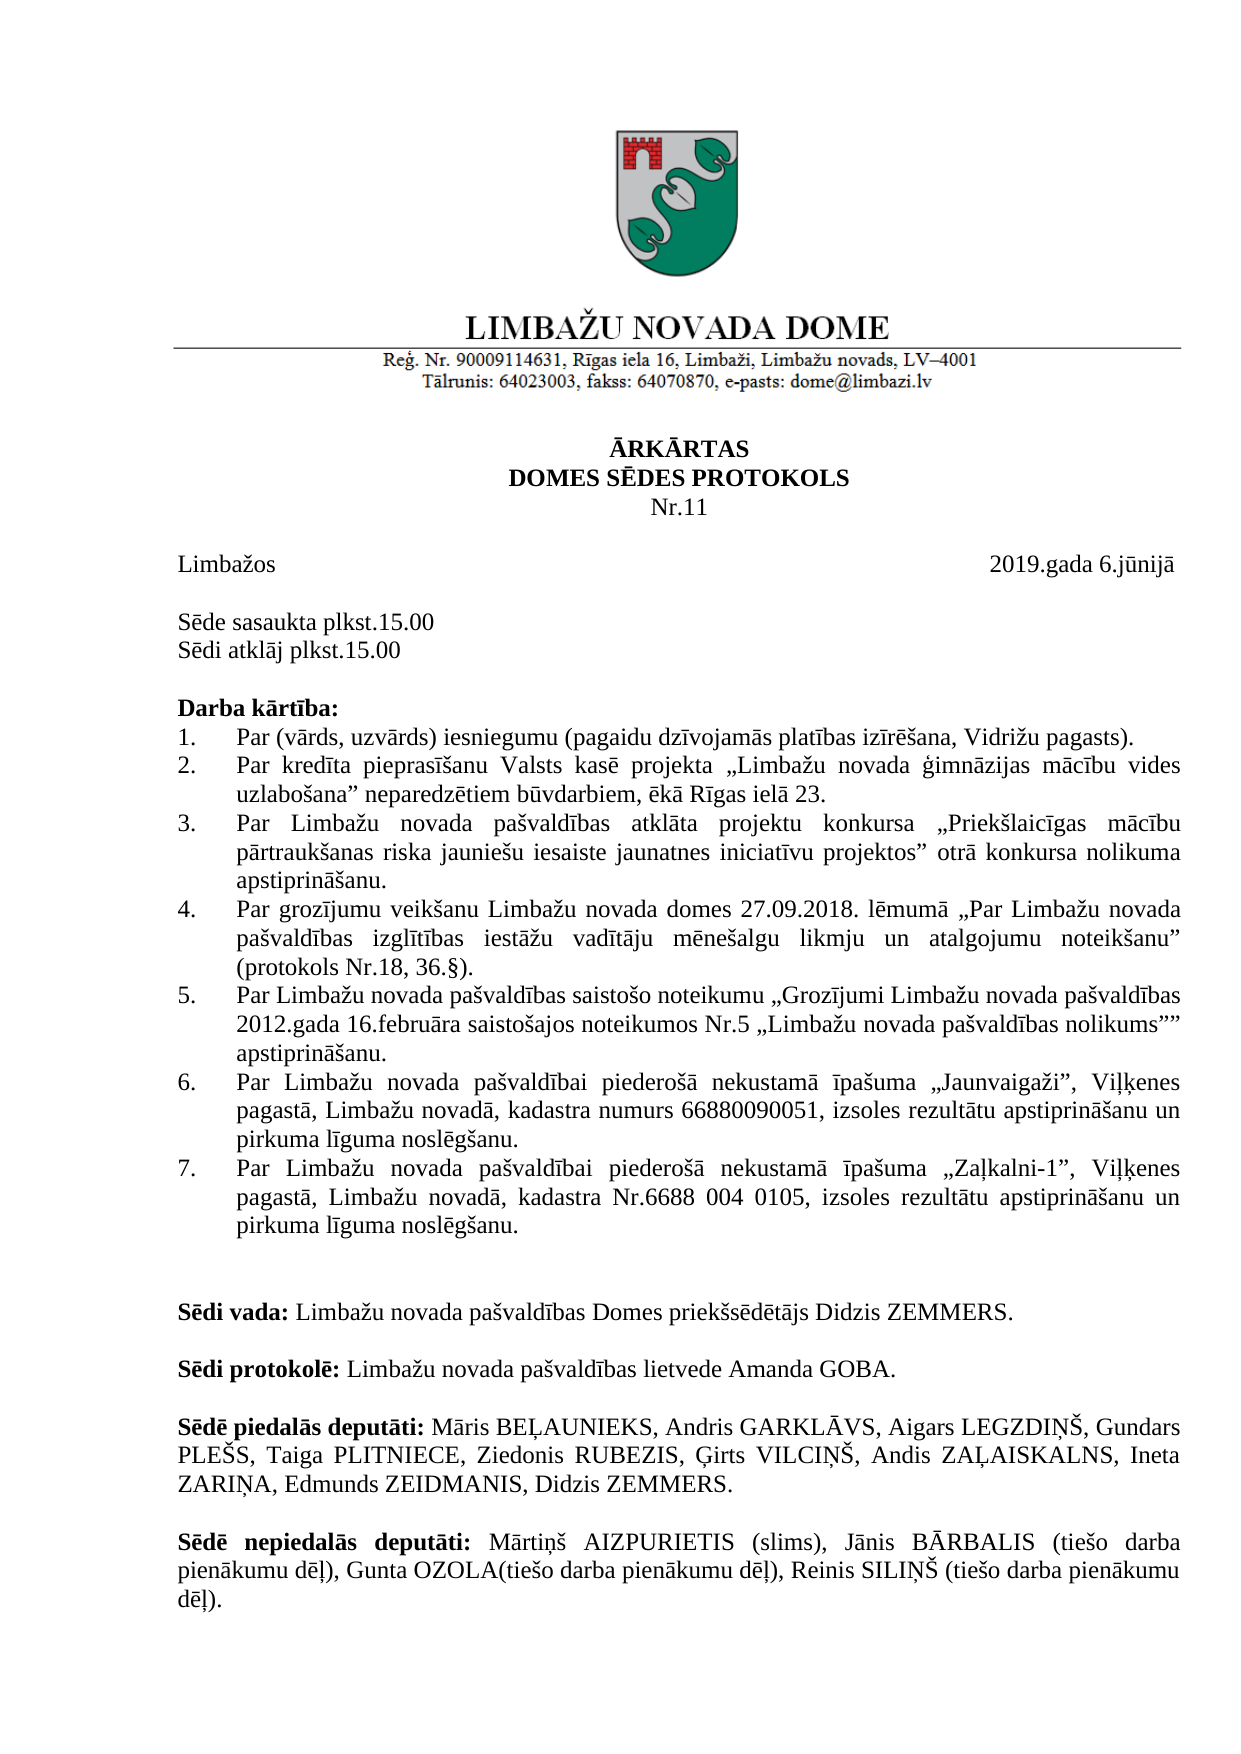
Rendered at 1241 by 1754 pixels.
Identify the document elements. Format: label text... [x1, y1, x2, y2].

list Par Limbažu novada pašvaldības saistošo noteikumu „Grozījumi Limbažu novada pašvaldības 2012.gada 16.februāra saistošajos noteikumos Nr.5 „Limbažu novada pašvaldības nolikums”” apstiprināšanu. [177, 981, 1181, 1067]
text DOMES SĒDES PROTOKOLS [177, 463, 1181, 492]
list Par kredīta pieprasīšanu Valsts kasē projekta „Limbažu novada ģimnāzijas mācību vides uzlabošana” neparedzētiem būvdarbiem, ēkā Rīgas ielā 23. [177, 751, 1181, 808]
list Par Limbažu novada pašvaldības atklāta projektu konkursa „Priekšlaicīgas mācību pārtraukšanas riska jauniešu iesaiste jaunatnes iniciatīvu projektos” otrā konkursa nolikuma apstiprināšanu. [177, 808, 1181, 894]
text Sēdi atklāj plkst.15.00 [177, 636, 1181, 664]
text Sēdē piedalās deputāti: Māris BEĻAUNIEKS, Andris GARKLĀVS, Aigars LEGZDIŅŠ, Gundars PLEŠS, Taiga PLITNIECE, Ziedonis RUBEZIS, Ģirts VILCIŅŠ, Andis ZAĻAISKALNS, Ineta ZARIŅA, Edmunds ZEIDMANIS, Didzis ZEMMERS. [177, 1412, 1181, 1498]
list Par grozījumu veikšanu Limbažu novada domes 27.09.2018. lēmumā „Par Limbažu novada pašvaldības izglītības iestāžu vadītāju mēnešalgu likmju un atalgojumu noteikšanu” (protokols Nr.18, 36.§). [177, 894, 1181, 981]
text Sēdi vada: Limbažu novada pašvaldības Domes priekšsēdētājs Didzis ZEMMERS. [177, 1297, 1181, 1326]
text Limbažos 2019.gada 6.jūnijā [177, 549, 1181, 578]
text Sēde sasaukta plkst.15.00 [177, 607, 1181, 636]
list Par Limbažu novada pašvaldībai piederošā nekustamā īpašuma „Zaļkalni-1”, Viļķenes pagastā, Limbažu novadā, kadastra Nr.6688 004 0105, izsoles rezultātu apstiprināšanu un pirkuma līguma noslēgšanu. [177, 1153, 1181, 1239]
text Sēdi protokolē: Limbažu novada pašvaldības lietvede Amanda GOBA. [177, 1354, 1181, 1383]
text ĀRKĀRTAS [177, 434, 1181, 463]
text Nr.11 [177, 492, 1181, 521]
text Darba kārtība: [177, 693, 1181, 722]
text Sēdē nepiedalās deputāti: Mārtiņš AIZPURIETIS (slims), Jānis BĀRBALIS (tiešo darba pienākumu dēļ), Gunta OZOLA(tiešo darba pienākumu dēļ), Reinis SILIŅŠ (tiešo darba pienākumu dēļ). [177, 1527, 1181, 1613]
picture [0, 12, 1233, 391]
list Par Limbažu novada pašvaldībai piederošā nekustamā īpašuma „Jaunvaigaži”, Viļķenes pagastā, Limbažu novadā, kadastra numurs 66880090051, izsoles rezultātu apstiprināšanu un pirkuma līguma noslēgšanu. [177, 1067, 1181, 1153]
list Par (vārds, uzvārds) iesniegumu (pagaidu dzīvojamās platības izīrēšana, Vidrižu pagasts). [177, 722, 1181, 751]
